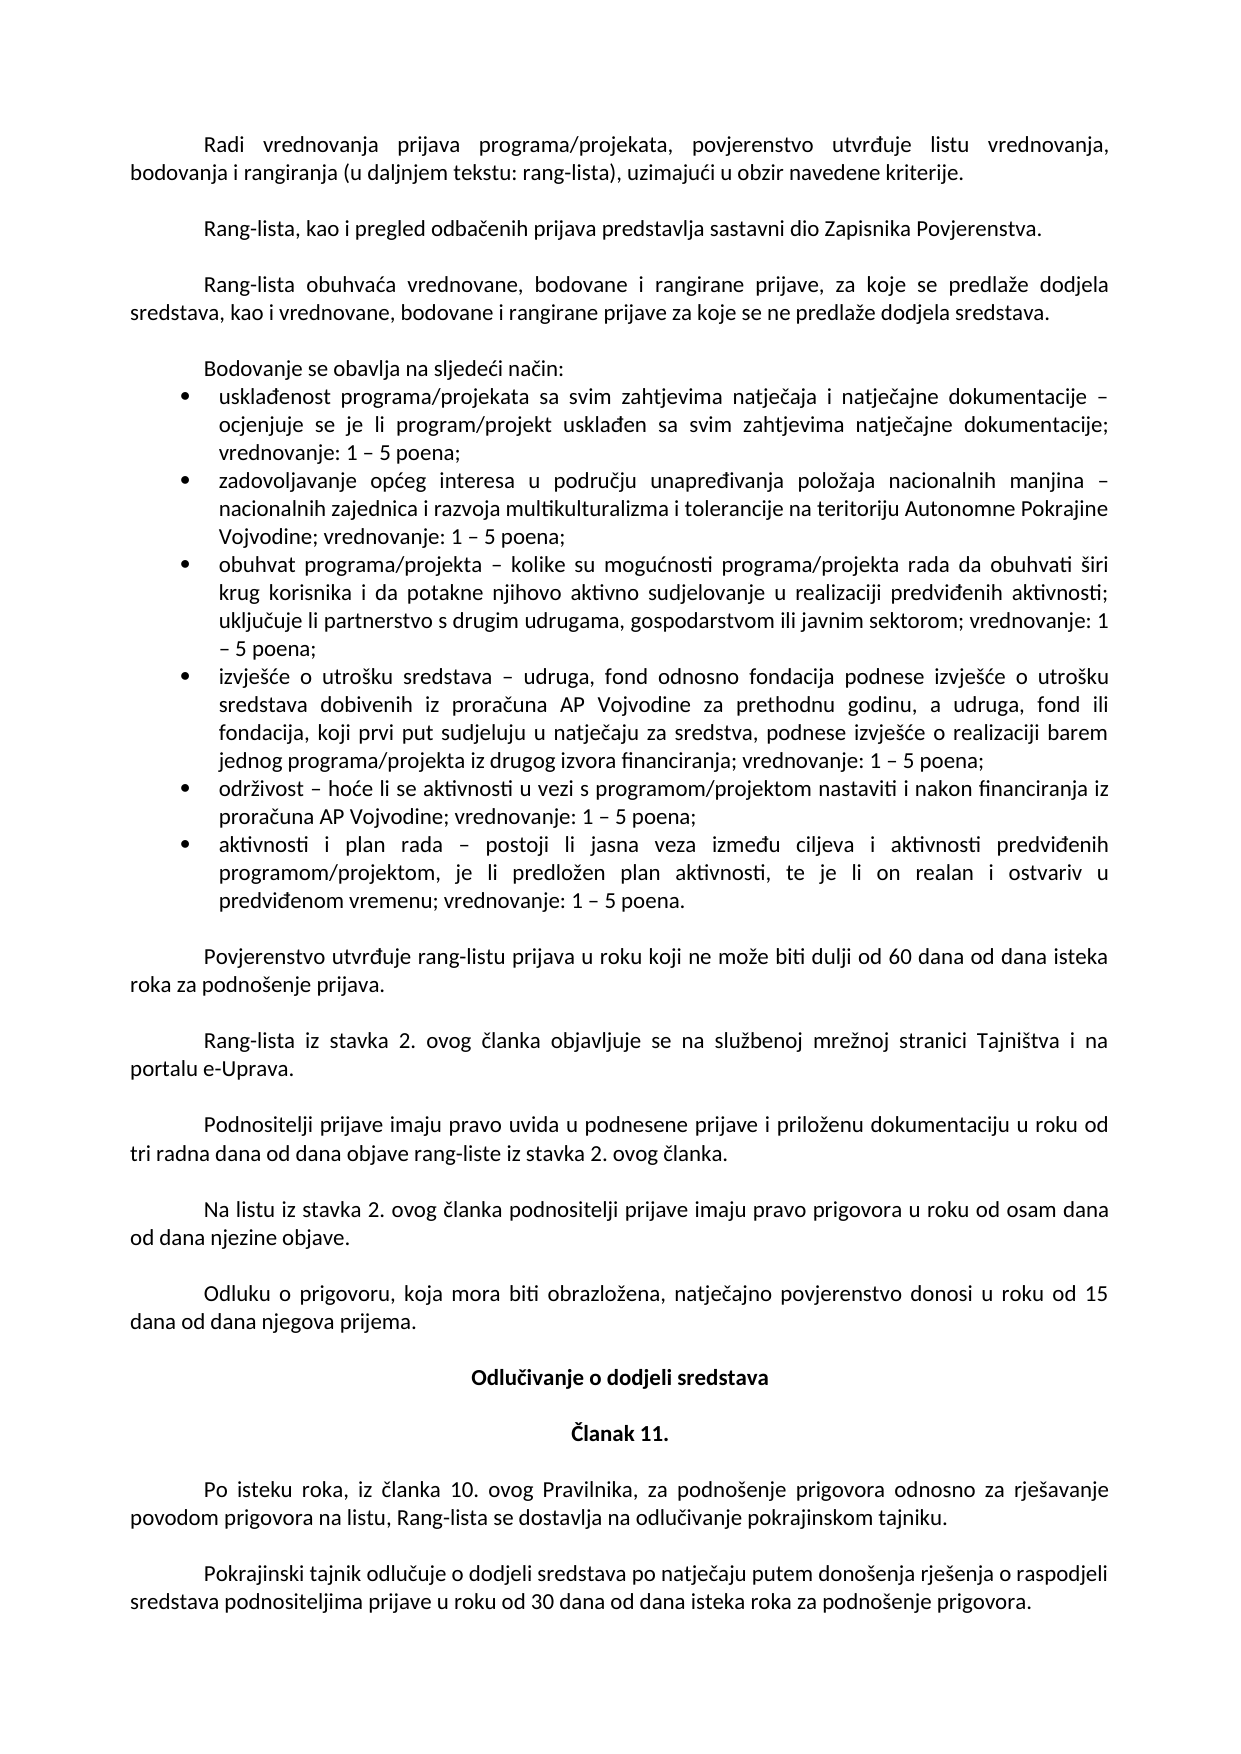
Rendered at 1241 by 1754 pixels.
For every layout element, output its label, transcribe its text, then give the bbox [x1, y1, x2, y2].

text Rang-lista iz stavka 2. ovog članka objavljuje se na službenoj mrežnoj stranici Tajništva i na portalu e-Uprava. [130, 1027, 1110, 1083]
text Pokrajinski tajnik odlučuje o dodjeli sredstava po natječaju putem donošenja rješenja o raspodjeli sredstava podnositeljima prijave u roku od 30 dana od dana isteka roka za podnošenje prigovora. [130, 1559, 1110, 1615]
text Na listu iz stavka 2. ovog članka podnositelji prijave imaju pravo prigovora u roku od osam dana od dana njezine objave. [130, 1195, 1110, 1251]
list usklađenost programa/projekata sa svim zahtjevima natječaja i natječajne dokumentacije – ocjenjuje se je li program/projekt usklađen sa svim zahtjevima natječajne dokumentacije; vrednovanje: 1 – 5 poena; [181, 382, 1110, 466]
text Radi vrednovanja prijava programa/projekata, povjerenstvo utvrđuje listu vrednovanja, bodovanja i rangiranja (u daljnjem tekstu: rang-lista), uzimajući u obzir navedene kriterije. [130, 130, 1110, 186]
list obuhvat programa/projekta – kolike su mogućnosti programa/projekta rada da obuhvati širi krug korisnika i da potakne njihovo aktivno sudjelovanje u realizaciji predviđenih aktivnosti; uključuje li partnerstvo s drugim udrugama, gospodarstvom ili javnim sektorom; vrednovanje: 1 – 5 poena; [181, 550, 1110, 662]
text Odluku o prigovoru, koja mora biti obrazložena, natječajno povjerenstvo donosi u roku od 15 dana od dana njegova prijema. [130, 1279, 1110, 1335]
text Podnositelji prijave imaju pravo uvida u podnesene prijave i priloženu dokumentaciju u roku od tri radna dana od dana objave rang-liste iz stavka 2. ovog članka. [130, 1111, 1110, 1167]
text Članak 11. [130, 1419, 1110, 1447]
text Odlučivanje o dodjeli sredstava [130, 1363, 1110, 1391]
list održivost – hoće li se aktivnosti u vezi s programom/projektom nastaviti i nakon financiranja iz proračuna AP Vojvodine; vrednovanje: 1 – 5 poena; [181, 774, 1110, 830]
list izvješće o utrošku sredstava – udruga, fond odnosno fondacija podnese izvješće o utrošku sredstava dobivenih iz proračuna AP Vojvodine za prethodnu godinu, a udruga, fond ili fondacija, koji prvi put sudjeluju u natječaju za sredstva, podnese izvješće o realizaciji barem jednog programa/projekta iz drugog izvora financiranja; vrednovanje: 1 – 5 poena; [181, 662, 1110, 774]
text Po isteku roka, iz članka 10. ovog Pravilnika, za podnošenje prigovora odnosno za rješavanje povodom prigovora na listu, Rang-lista se dostavlja na odlučivanje pokrajinskom tajniku. [130, 1475, 1110, 1531]
text Rang-lista, kao i pregled odbačenih prijava predstavlja sastavni dio Zapisnika Povjerenstva. [130, 214, 1110, 242]
text Bodovanje se obavlja na sljedeći način: [130, 354, 1110, 382]
text Povjerenstvo utvrđuje rang-listu prijava u roku koji ne može biti dulji od 60 dana od dana isteka roka za podnošenje prijava. [130, 942, 1110, 998]
text Rang-lista obuhvaća vrednovane, bodovane i rangirane prijave, za koje se predlaže dodjela sredstava, kao i vrednovane, bodovane i rangirane prijave za koje se ne predlaže dodjela sredstava. [130, 270, 1110, 326]
list aktivnosti i plan rada – postoji li jasna veza između ciljeva i aktivnosti predviđenih programom/projektom, je li predložen plan aktivnosti, te je li on realan i ostvariv u predviđenom vremenu; vrednovanje: 1 – 5 poena. [181, 830, 1110, 914]
list zadovoljavanje općeg interesa u području unapređivanja položaja nacionalnih manjina – nacionalnih zajednica i razvoja multikulturalizma i tolerancije na teritoriju Autonomne Pokrajine Vojvodine; vrednovanje: 1 – 5 poena; [181, 466, 1110, 550]
